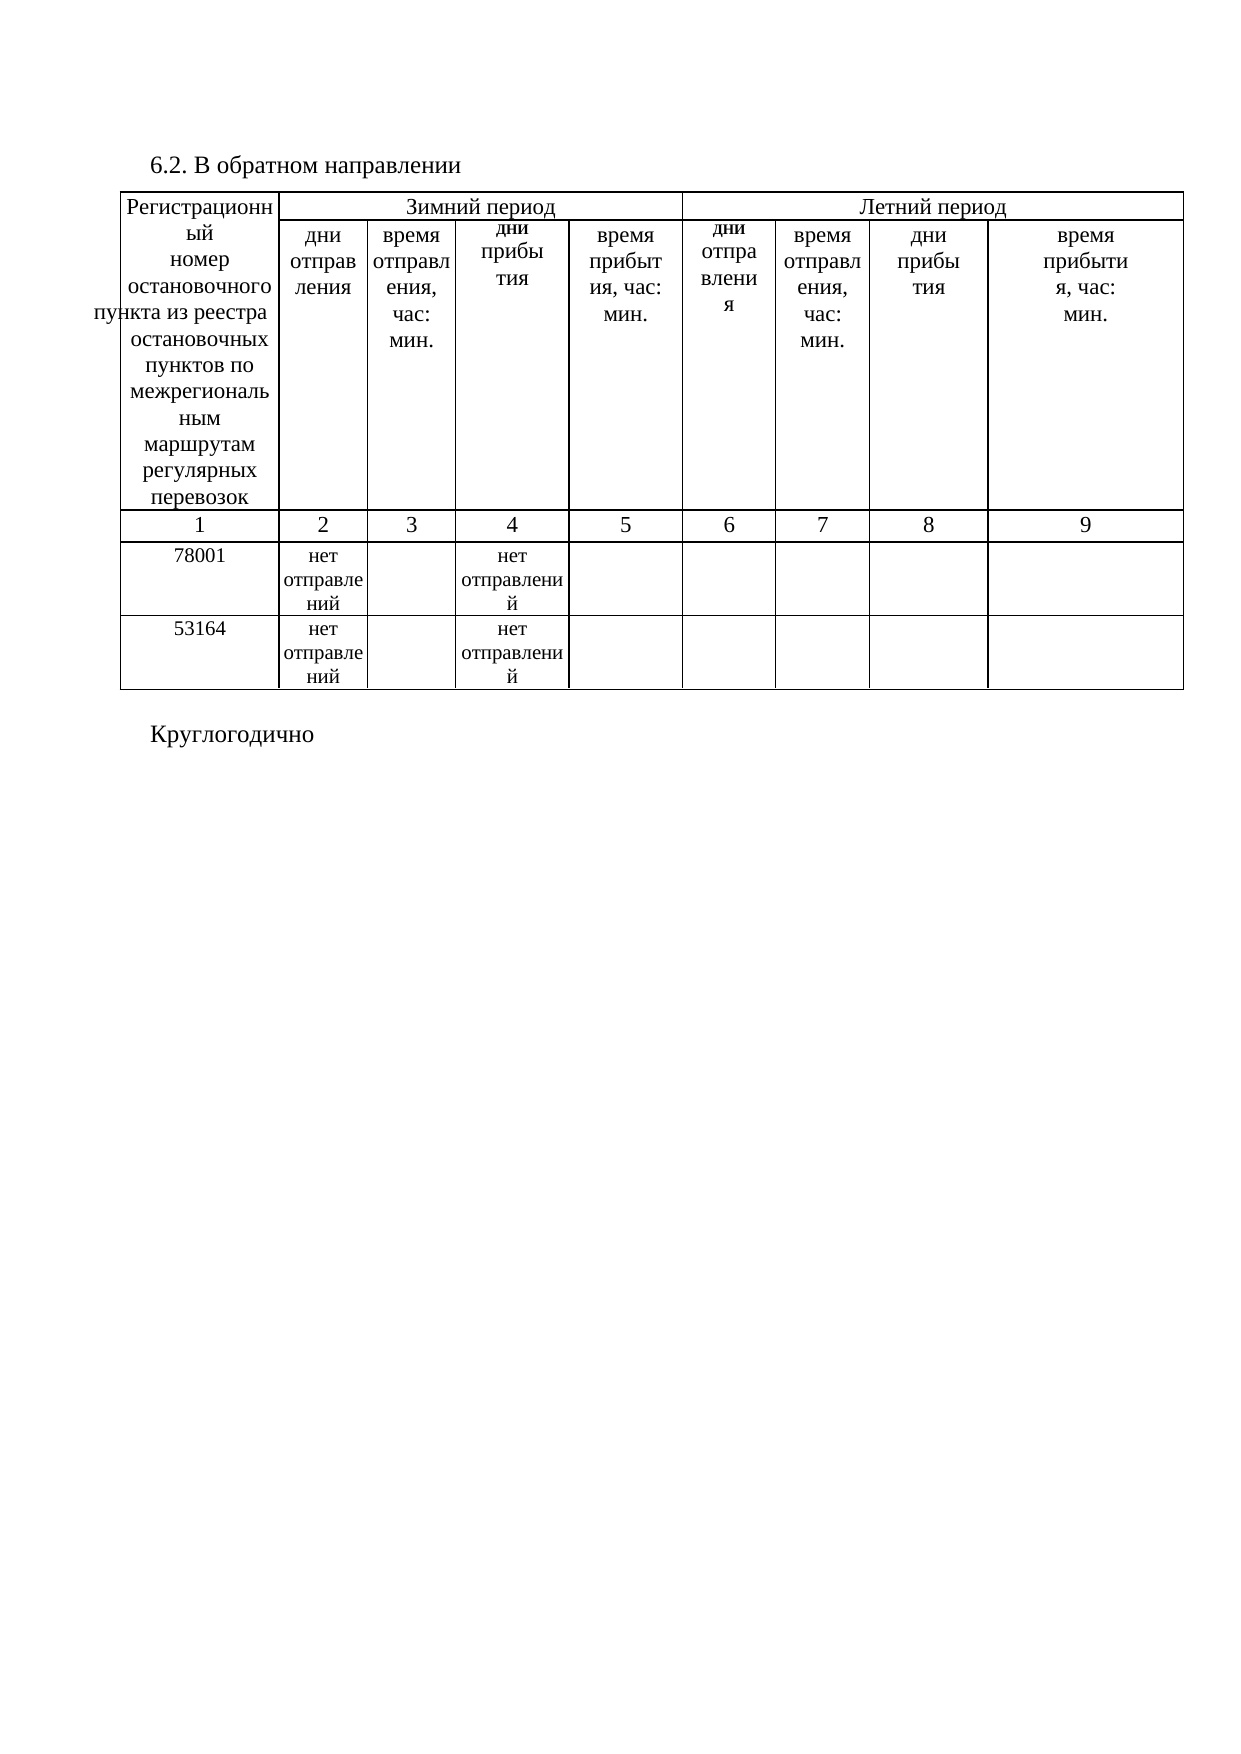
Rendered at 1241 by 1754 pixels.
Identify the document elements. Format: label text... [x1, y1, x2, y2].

table_cell нет отправлений [456, 616, 568, 688]
table_cell [368, 543, 455, 615]
table_cell [570, 543, 682, 615]
table_header Регистрационный номер остановочного пункта из реестра остановочных пунктов по межрегиональным маршрутам регулярных перевозок [121, 193, 278, 509]
table_header Летний период [683, 193, 1183, 219]
table_cell нет отправлений [456, 543, 568, 615]
table_cell ДНИ прибы тия [456, 221, 568, 509]
table_cell [870, 616, 987, 688]
table_cell дни прибы тия [870, 221, 987, 509]
table_cell дни отправ ления [280, 221, 367, 509]
table_cell [870, 543, 987, 615]
text 6.2. В обратном направлении [150, 150, 1090, 179]
table_cell 6 [683, 511, 775, 541]
table_cell [776, 543, 869, 615]
table_cell 1 [121, 511, 278, 541]
table_cell 53164 [121, 616, 278, 688]
table_header Зимний период [280, 193, 682, 219]
table_cell время отправл ения, час: мин. [368, 221, 455, 509]
table_cell [776, 616, 869, 688]
table_cell [989, 543, 1183, 615]
table_cell 5 [570, 511, 682, 541]
table_cell [683, 543, 775, 615]
table_cell 78001 [121, 543, 278, 615]
table_cell 9 [989, 511, 1183, 541]
table_cell время прибыти я, час: мин. [989, 221, 1183, 509]
table_cell нет отправлений [280, 543, 367, 615]
table_cell нет отправлений [280, 616, 367, 688]
table_cell 4 [456, 511, 568, 541]
table_cell время отправл ения, час: мин. [776, 221, 869, 509]
text Круглогодично [150, 719, 1090, 747]
table_cell 2 [280, 511, 367, 541]
table_cell 8 [870, 511, 987, 541]
table_cell [989, 616, 1183, 688]
table_cell 7 [776, 511, 869, 541]
table_cell [683, 616, 775, 688]
table_cell [570, 616, 682, 688]
table_cell ДНИ отпра влени я [683, 221, 775, 509]
table_cell время прибыт ия, час: мин. [570, 221, 682, 509]
table_cell [368, 616, 455, 688]
table_cell 3 [368, 511, 455, 541]
